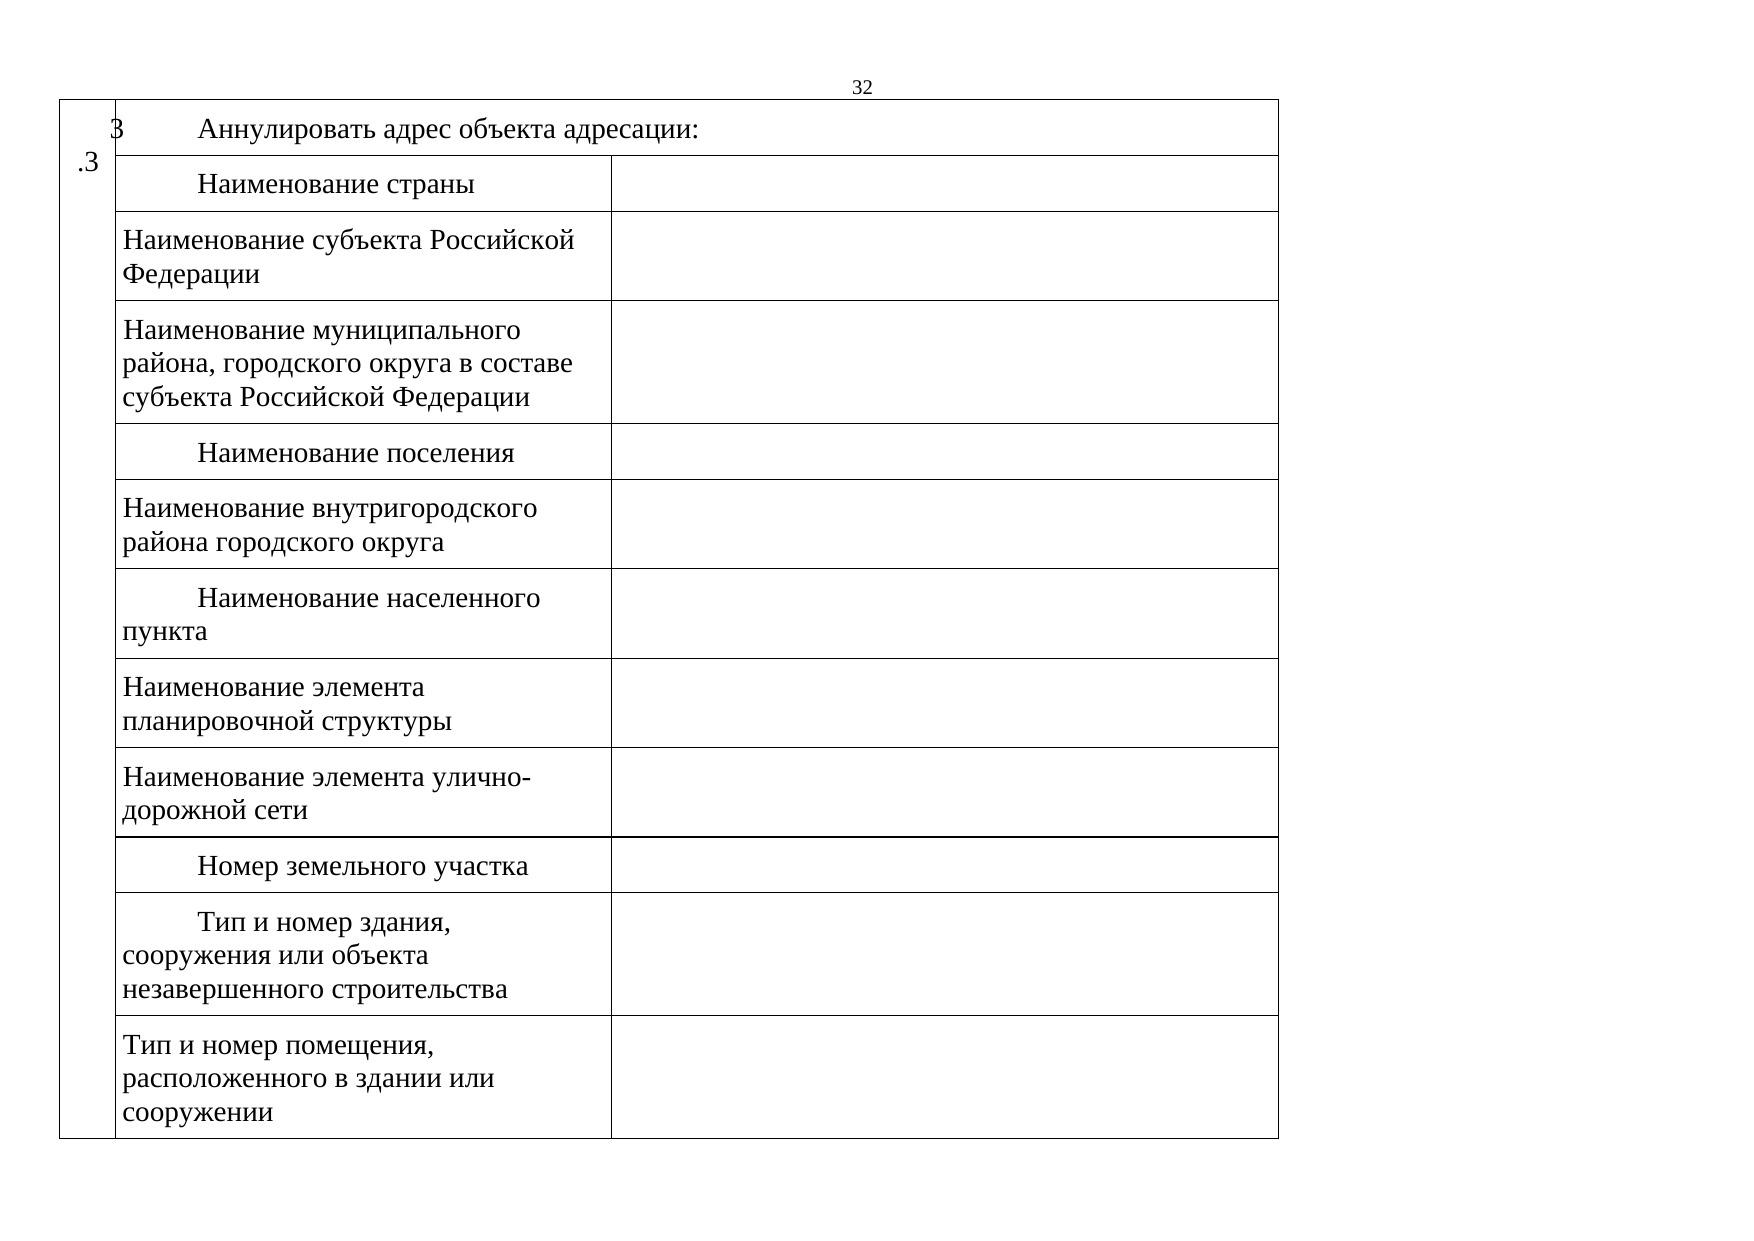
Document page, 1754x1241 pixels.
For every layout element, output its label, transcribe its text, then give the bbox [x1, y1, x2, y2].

table_cell [612, 748, 1278, 836]
table_cell Аннулировать адрес объекта адресации: [116, 100, 1278, 155]
table_cell Наименование населенного пункта [116, 569, 611, 658]
table_cell [612, 424, 1278, 479]
table_cell [612, 1016, 1278, 1138]
table_cell [612, 301, 1278, 423]
table_cell [612, 838, 1278, 892]
table_cell Наименование элемента улично-дорожной сети [116, 748, 611, 836]
table_cell [612, 569, 1278, 658]
table_cell Наименование муниципального района, городского округа в составе субъекта Российской Федерации [116, 301, 611, 423]
table_cell Наименование поселения [116, 424, 611, 479]
table_cell Наименование субъекта Российской Федерации [116, 212, 611, 300]
table_cell Тип и номер здания, сооружения или объекта незавершенного строительства [116, 893, 611, 1015]
table_cell Номер земельного участка [116, 838, 611, 892]
table_cell Наименование элемента планировочной структуры [116, 659, 611, 747]
table_cell 3.3 [60, 100, 115, 1138]
table_cell [612, 659, 1278, 747]
table_cell [612, 480, 1278, 568]
table_cell Тип и номер помещения, расположенного в здании или сооружении [116, 1016, 611, 1138]
table_cell Наименование внутригородского района городского округа [116, 480, 611, 568]
table_cell [612, 212, 1278, 300]
table_cell [612, 893, 1278, 1015]
table_cell Наименование страны [116, 156, 611, 211]
table_cell [612, 156, 1278, 211]
